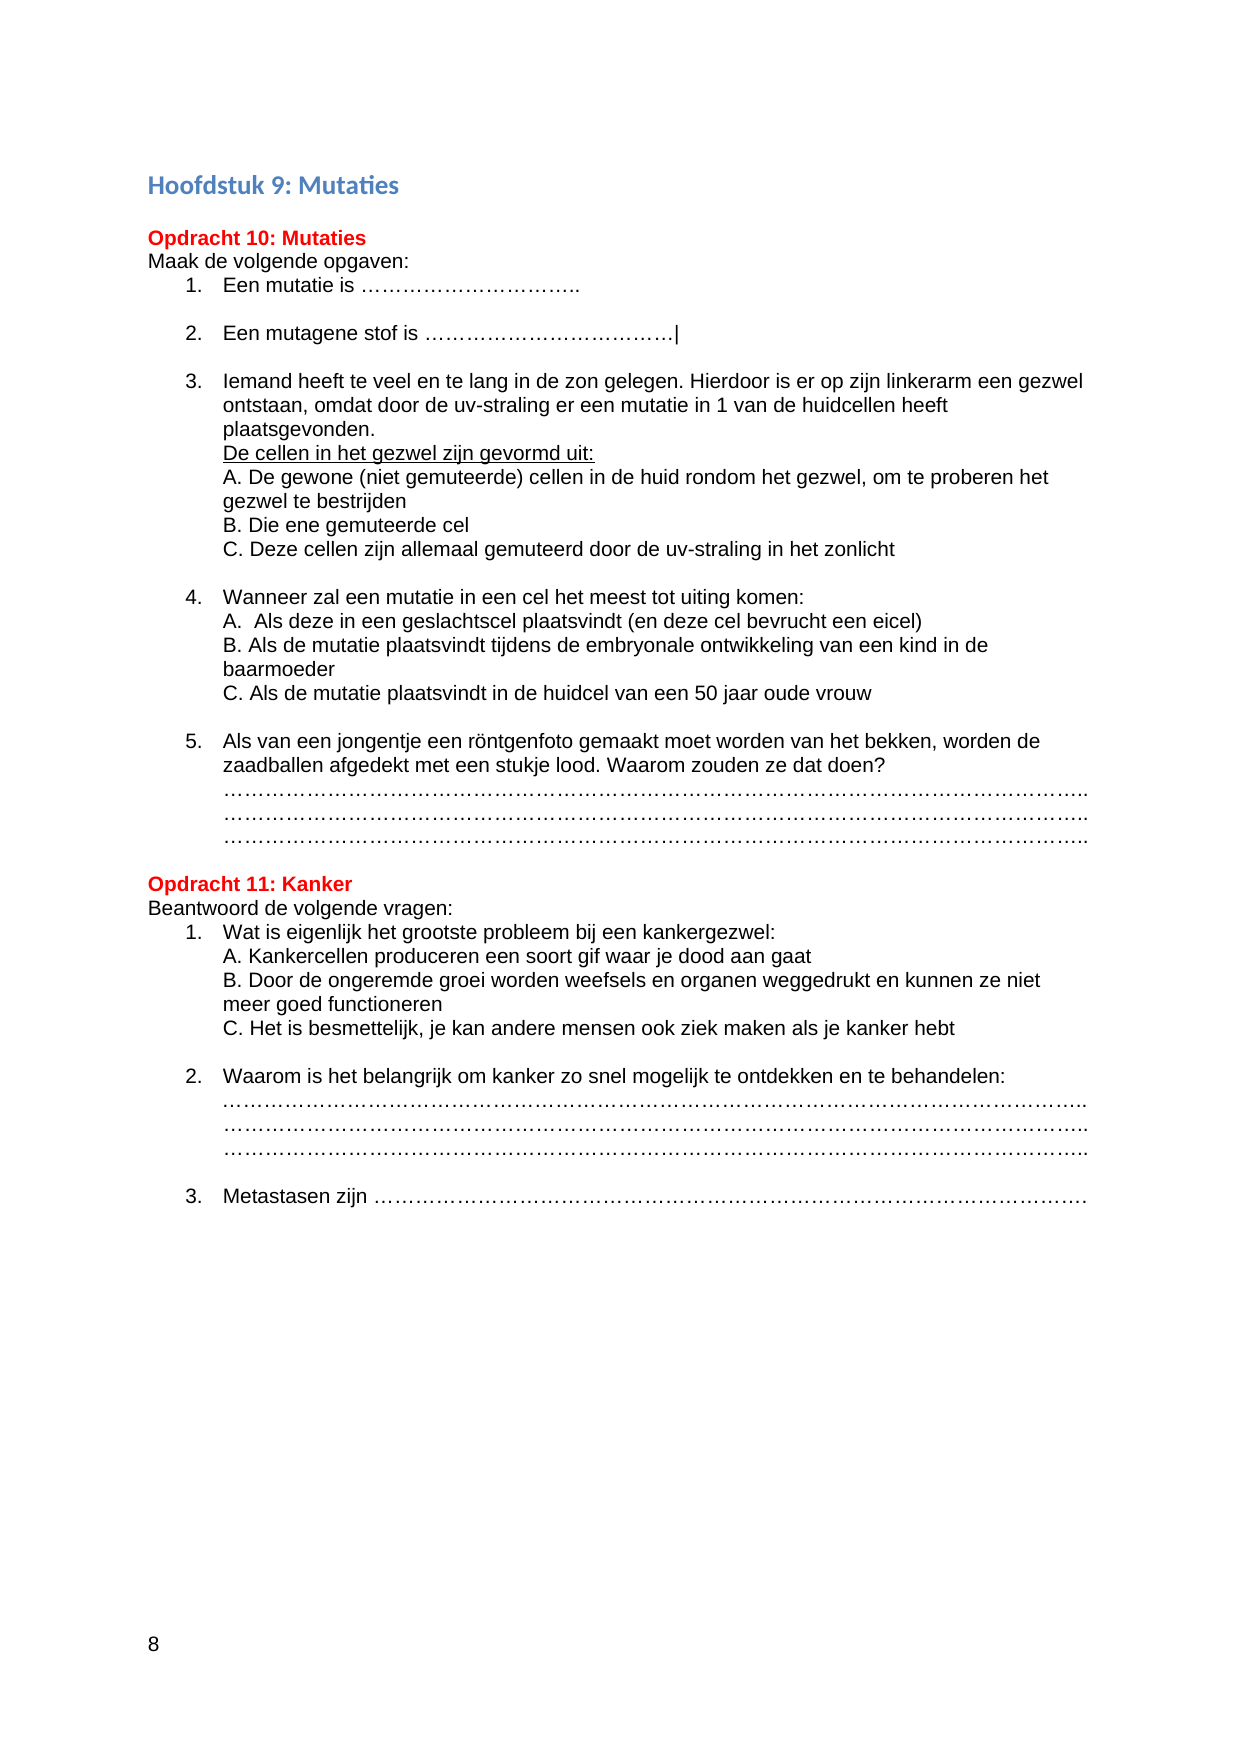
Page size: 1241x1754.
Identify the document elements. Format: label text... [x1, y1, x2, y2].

list …………………………………………………………………………………………………………….. [223, 1112, 1093, 1136]
list Een mutatie is ………………………….. [185, 273, 1093, 321]
list Als van een jongentje een röntgenfoto gemaakt moet worden van het bekken, worden de zaadballen afgedekt met een stukje lood. Waarom zouden ze dat doen? …………………………………………………………………………………………………………….. [185, 728, 1093, 800]
list Wat is eigenlijk het grootste probleem bij een kankergezwel: A. Kankercellen produceren een soort gif waar je dood aan gaat B. Door de ongeremde groei worden weefsels en organen weggedrukt en kunnen ze niet meer goed functioneren C. Het is besmettelijk, je kan andere mensen ook ziek maken als je kanker hebt [185, 920, 1093, 1064]
list Iemand heeft te veel en te lang in de zon gelegen. Hierdoor is er op zijn linkerarm een gezwel ontstaan, omdat door de uv-straling er een mutatie in 1 van de huidcellen heeft plaatsgevonden. De cellen in het gezwel zijn gevormd uit: A. De gewone (niet gemuteerde) cellen in de huid rondom het gezwel, om te proberen het gezwel te bestrijden B. Die ene gemuteerde cel C. Deze cellen zijn allemaal gemuteerd door de uv-straling in het zonlicht [185, 369, 1093, 585]
text Opdracht 10: Mutaties [148, 225, 1093, 249]
list Een mutagene stof is ………………………………| [185, 321, 1093, 369]
list …………………………………………………………………………………………………………….. [223, 1136, 1093, 1184]
subtitle Hoofdstuk 9: Mutaties [148, 168, 1093, 201]
text …………………………………………………………………………………………………………….. [185, 1088, 1093, 1112]
text Opdracht 11: Kanker [148, 872, 1093, 896]
text Beantwoord de volgende vragen: [148, 896, 1093, 920]
list Metastasen zijn …………………………………………………………………………………………. [185, 1184, 1093, 1208]
list Wanneer zal een mutatie in een cel het meest tot uiting komen: A. Als deze in een geslachtscel plaatsvindt (en deze cel bevrucht een eicel) B. Als de mutatie plaatsvindt tijdens de embryonale ontwikkeling van een kind in de baarmoeder C. Als de mutatie plaatsvindt in de huidcel van een 50 jaar oude vrouw [185, 585, 1093, 728]
list …………………………………………………………………………………………………………….. [223, 824, 1093, 848]
text Maak de volgende opgaven: [148, 249, 1093, 273]
list …………………………………………………………………………………………………………….. [223, 800, 1093, 824]
list Waarom is het belangrijk om kanker zo snel mogelijk te ontdekken en te behandelen: [185, 1064, 1093, 1088]
